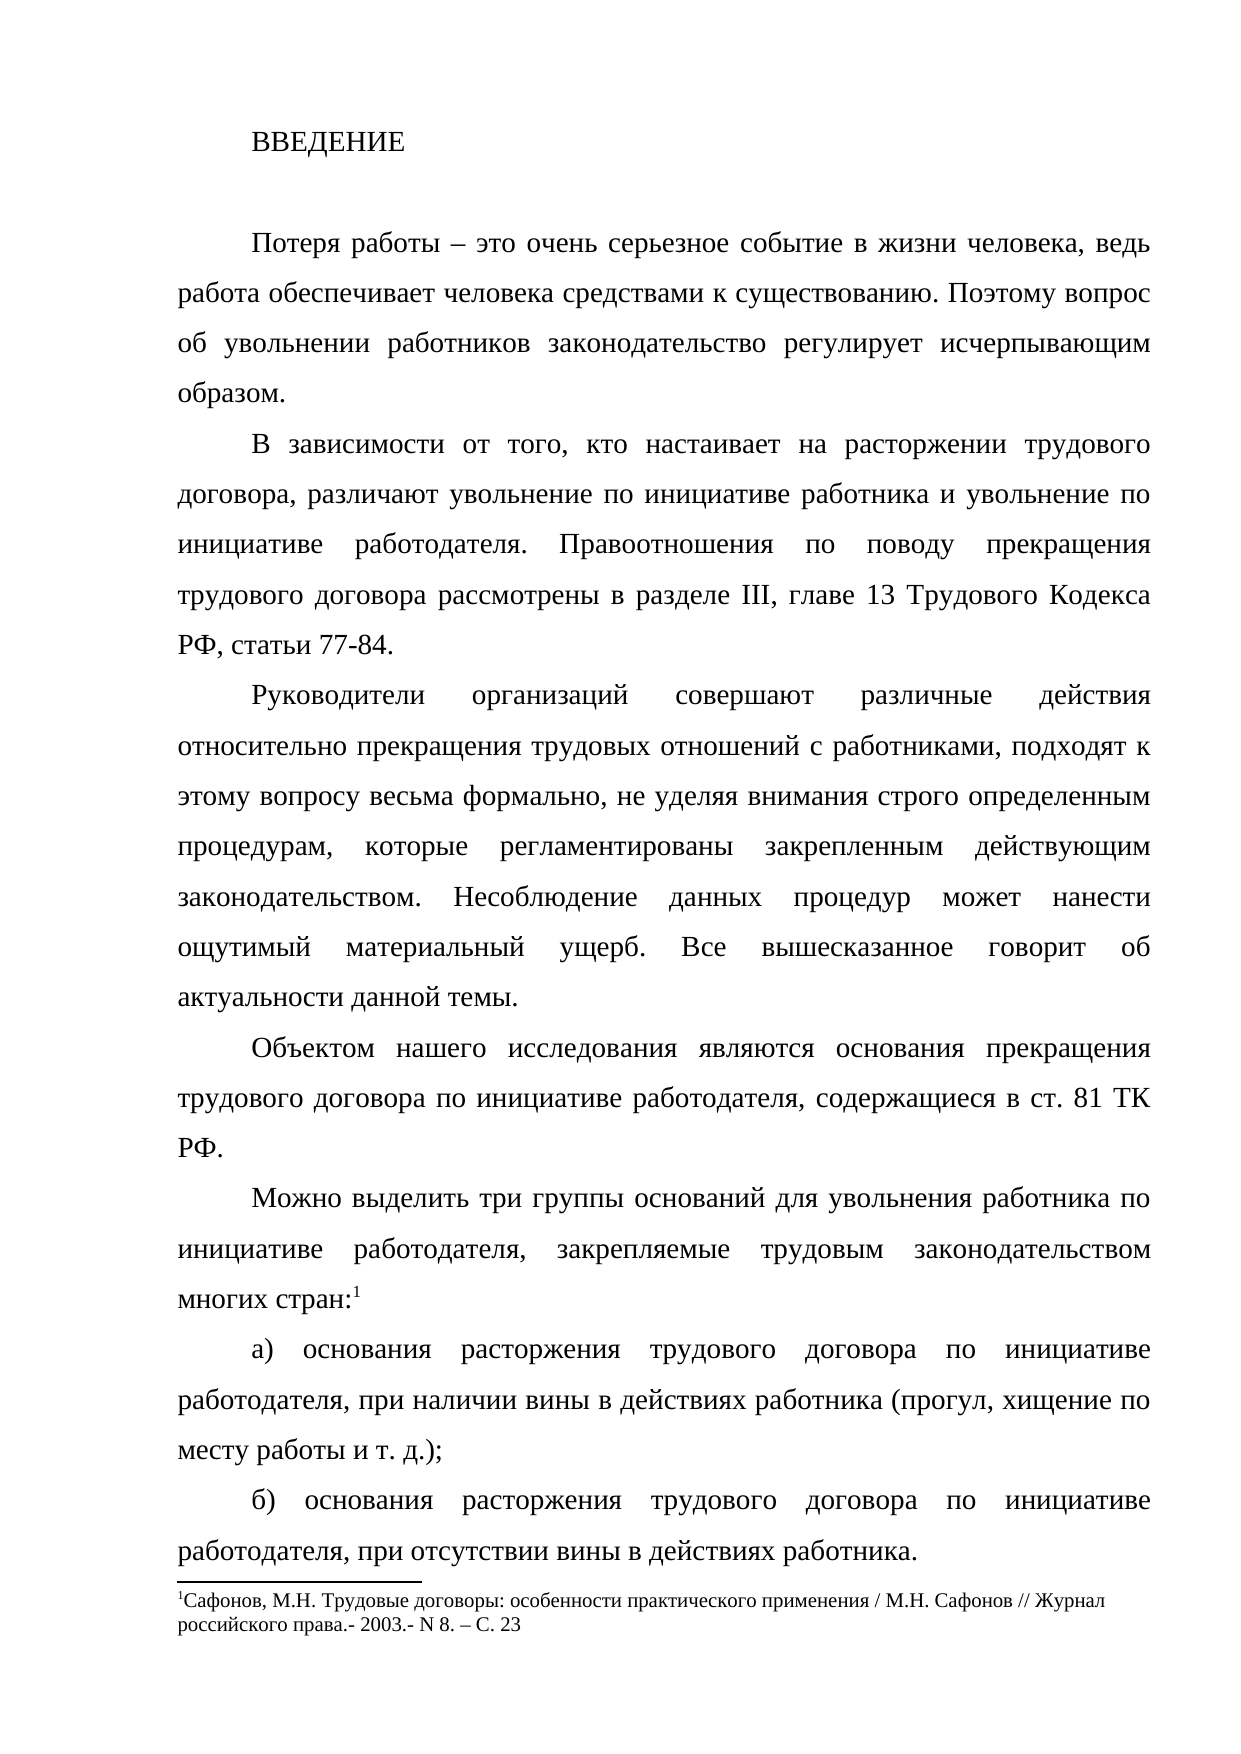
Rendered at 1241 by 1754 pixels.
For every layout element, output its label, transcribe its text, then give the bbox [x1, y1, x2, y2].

text б) основания расторжения трудового договора по инициативе работодателя, при отсутствии вины в действиях работника. [177, 1482, 1152, 1566]
text Объектом нашего исследования являются основания прекращения трудового договора по инициативе работодателя, содержащиеся в ст. 81 ТК РФ. [177, 1030, 1152, 1164]
text В зависимости от того, кто настаивает на расторжении трудового договора, различают увольнение по инициативе работника и увольнение по инициативе работодателя. Правоотношения по поводу прекращения трудового договора рассмотрены в разделе III, главе 13 Трудового Кодекса РФ, статьи 77-84. [177, 426, 1152, 661]
text ВВЕДЕНИЕ [177, 124, 1152, 158]
text Руководители организаций совершают различные действия относительно прекращения трудовых отношений с работниками, подходят к этому вопросу весьма формально, не уделяя внимания строго определенным процедурам, которые регламентированы закрепленным действующим законодательством. Несоблюдение данных процедур может нанести ощутимый материальный ущерб. Все вышесказанное говорит об актуальности данной темы. [177, 677, 1152, 1013]
text а) основания расторжения трудового договора по инициативе работодателя, при наличии вины в действиях работника (прогул, хищение по месту работы и т. д.); [177, 1332, 1152, 1466]
text Потеря работы – это очень серьезное событие в жизни человека, ведь работа обеспечивает человека средствами к существованию. Поэтому вопрос об увольнении работников законодательство регулирует исчерпывающим образом. [177, 225, 1152, 409]
text Можно выделить три группы оснований для увольнения работника по инициативе работодателя, закрепляемые трудовым законодательством многих стран: [177, 1181, 1152, 1315]
